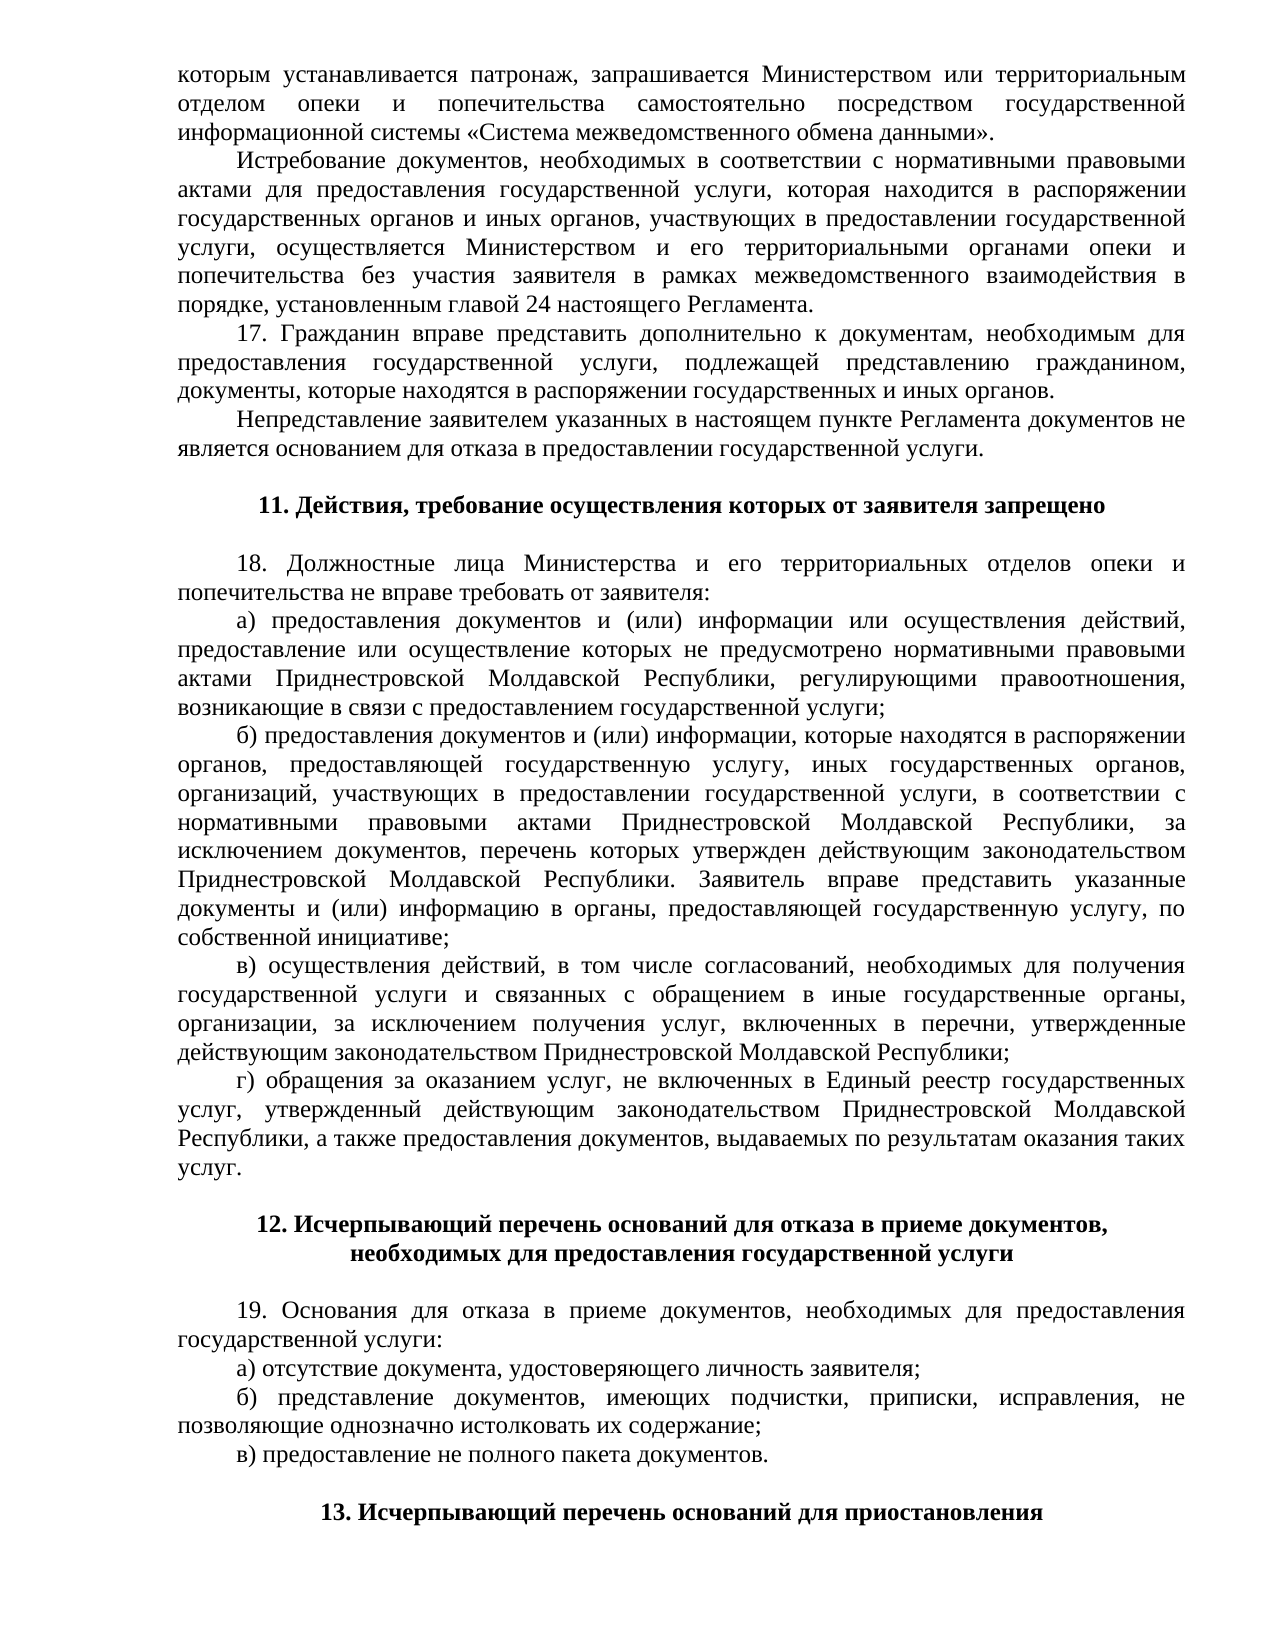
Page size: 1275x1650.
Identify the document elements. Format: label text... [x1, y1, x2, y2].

text Непредставление заявителем указанных в настоящем пункте Регламента документов не является основанием для отказа в предоставлении государственной услуги. [177, 404, 1186, 462]
text 18. Должностные лица Министерства и его территориальных отделов опеки и попечительства не вправе требовать от заявителя: [177, 548, 1186, 605]
text г) обращения за оказанием услуг, не включенных в Единый реестр государственных услуг, утвержденный действующим законодательством Приднестровской Молдавской Республики, а также предоставления документов, выдаваемых по результатам оказания таких услуг. [177, 1065, 1186, 1180]
text в) осуществления действий, в том числе согласований, необходимых для получения государственной услуги и связанных с обращением в иные государственные органы, организации, за исключением получения услуг, включенных в перечни, утвержденные действующим законодательством Приднестровской Молдавской Республики; [177, 950, 1186, 1065]
text Истребование документов, необходимых в соответствии с нормативными правовыми актами для предоставления государственной услуги, которая находится в распоряжении государственных органов и иных органов, участвующих в предоставлении государственной услуги, осуществляется Министерством и его территориальными органами опеки и попечительства без участия заявителя в рамках межведомственного взаимодействия в порядке, установленным главой 24 настоящего Регламента. [177, 145, 1186, 318]
text в) предоставление не полного пакета документов. [177, 1439, 1186, 1468]
text б) предоставления документов и (или) информации, которые находятся в распоряжении органов, предоставляющей государственную услугу, иных государственных органов, организаций, участвующих в предоставлении государственной услуги, в соответствии с нормативными правовыми актами Приднестровской Молдавской Республики, за исключением документов, перечень которых утвержден действующим законодательством Приднестровской Молдавской Республики. Заявитель вправе представить указанные документы и (или) информацию в органы, предоставляющей государственную услугу, по собственной инициативе; [177, 720, 1186, 950]
text а) предоставления документов и (или) информации или осуществления действий, предоставление или осуществление которых не предусмотрено нормативными правовыми актами Приднестровской Молдавской Республики, регулирующими правоотношения, возникающие в связи с предоставлением государственной услуги; [177, 605, 1186, 720]
text 13. Исчерпывающий перечень оснований для приостановления [177, 1497, 1186, 1525]
text б) представление документов, имеющих подчистки, приписки, исправления, не позволяющие однозначно истолковать их содержание; [177, 1382, 1186, 1439]
text а) отсутствие документа, удостоверяющего личность заявителя; [177, 1353, 1186, 1382]
text 17. Гражданин вправе представить дополнительно к документам, необходимым для предоставления государственной услуги, подлежащей представлению гражданином, документы, которые находятся в распоряжении государственных и иных органов. [177, 318, 1186, 404]
text 12. Исчерпывающий перечень оснований для отказа в приеме документов, необходимых для предоставления государственной услуги [177, 1209, 1186, 1267]
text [177, 59, 1186, 145]
text 19. Основания для отказа в приеме документов, необходимых для предоставления государственной услуги: [177, 1295, 1186, 1353]
text 11. Действия, требование осуществления которых от заявителя запрещено [177, 490, 1186, 519]
